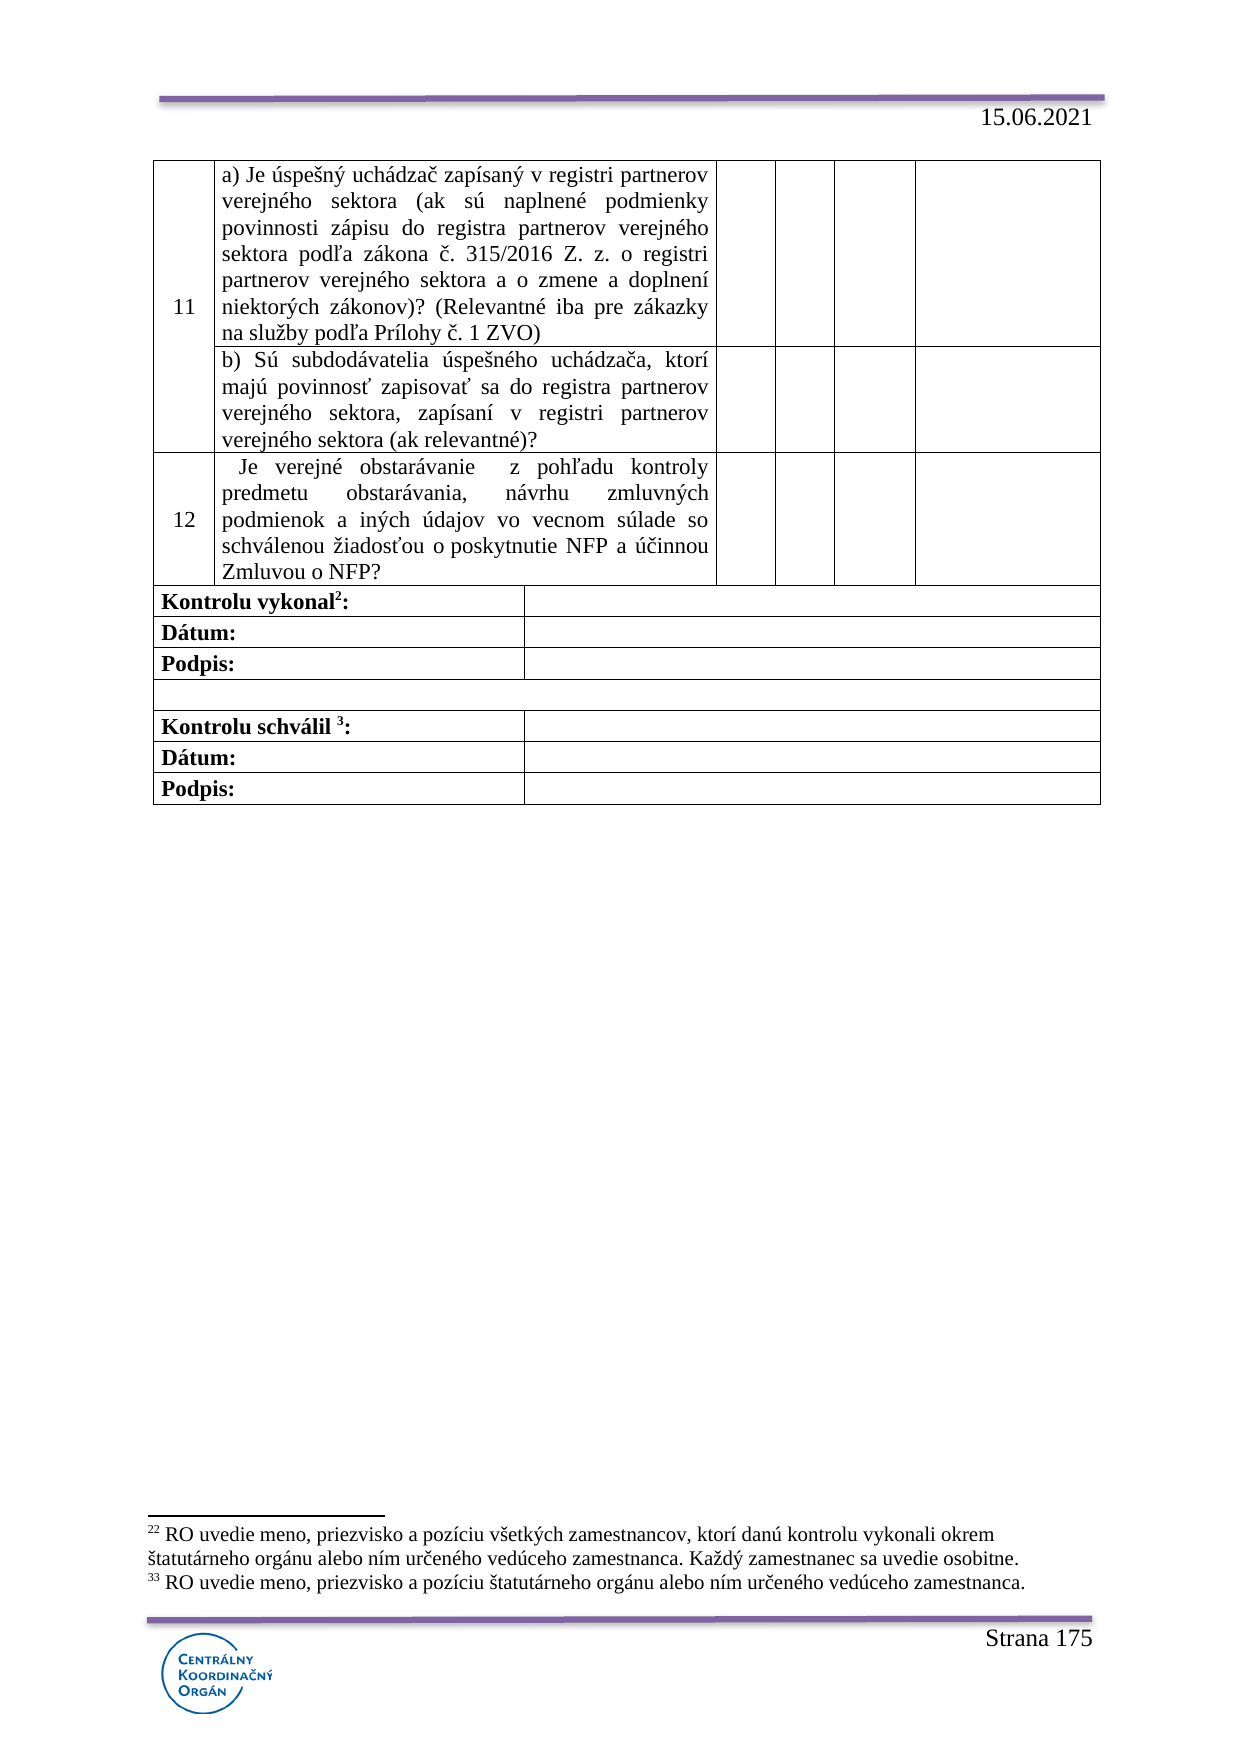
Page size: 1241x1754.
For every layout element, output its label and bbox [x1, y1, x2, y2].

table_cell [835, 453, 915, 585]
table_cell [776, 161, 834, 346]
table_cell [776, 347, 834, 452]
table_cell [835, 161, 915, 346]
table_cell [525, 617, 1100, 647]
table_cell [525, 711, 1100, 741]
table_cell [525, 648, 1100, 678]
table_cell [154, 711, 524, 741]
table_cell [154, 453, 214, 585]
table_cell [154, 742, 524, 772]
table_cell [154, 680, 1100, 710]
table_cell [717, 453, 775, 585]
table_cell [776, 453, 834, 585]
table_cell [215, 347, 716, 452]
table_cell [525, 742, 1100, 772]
picture [159, 1631, 272, 1713]
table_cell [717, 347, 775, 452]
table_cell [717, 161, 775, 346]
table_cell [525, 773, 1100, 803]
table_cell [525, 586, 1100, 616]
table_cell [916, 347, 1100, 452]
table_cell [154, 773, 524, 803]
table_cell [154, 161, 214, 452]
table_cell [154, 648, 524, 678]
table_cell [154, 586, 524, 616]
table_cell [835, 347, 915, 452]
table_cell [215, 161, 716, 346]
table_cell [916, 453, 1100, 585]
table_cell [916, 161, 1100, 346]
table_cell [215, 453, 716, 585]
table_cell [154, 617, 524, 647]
